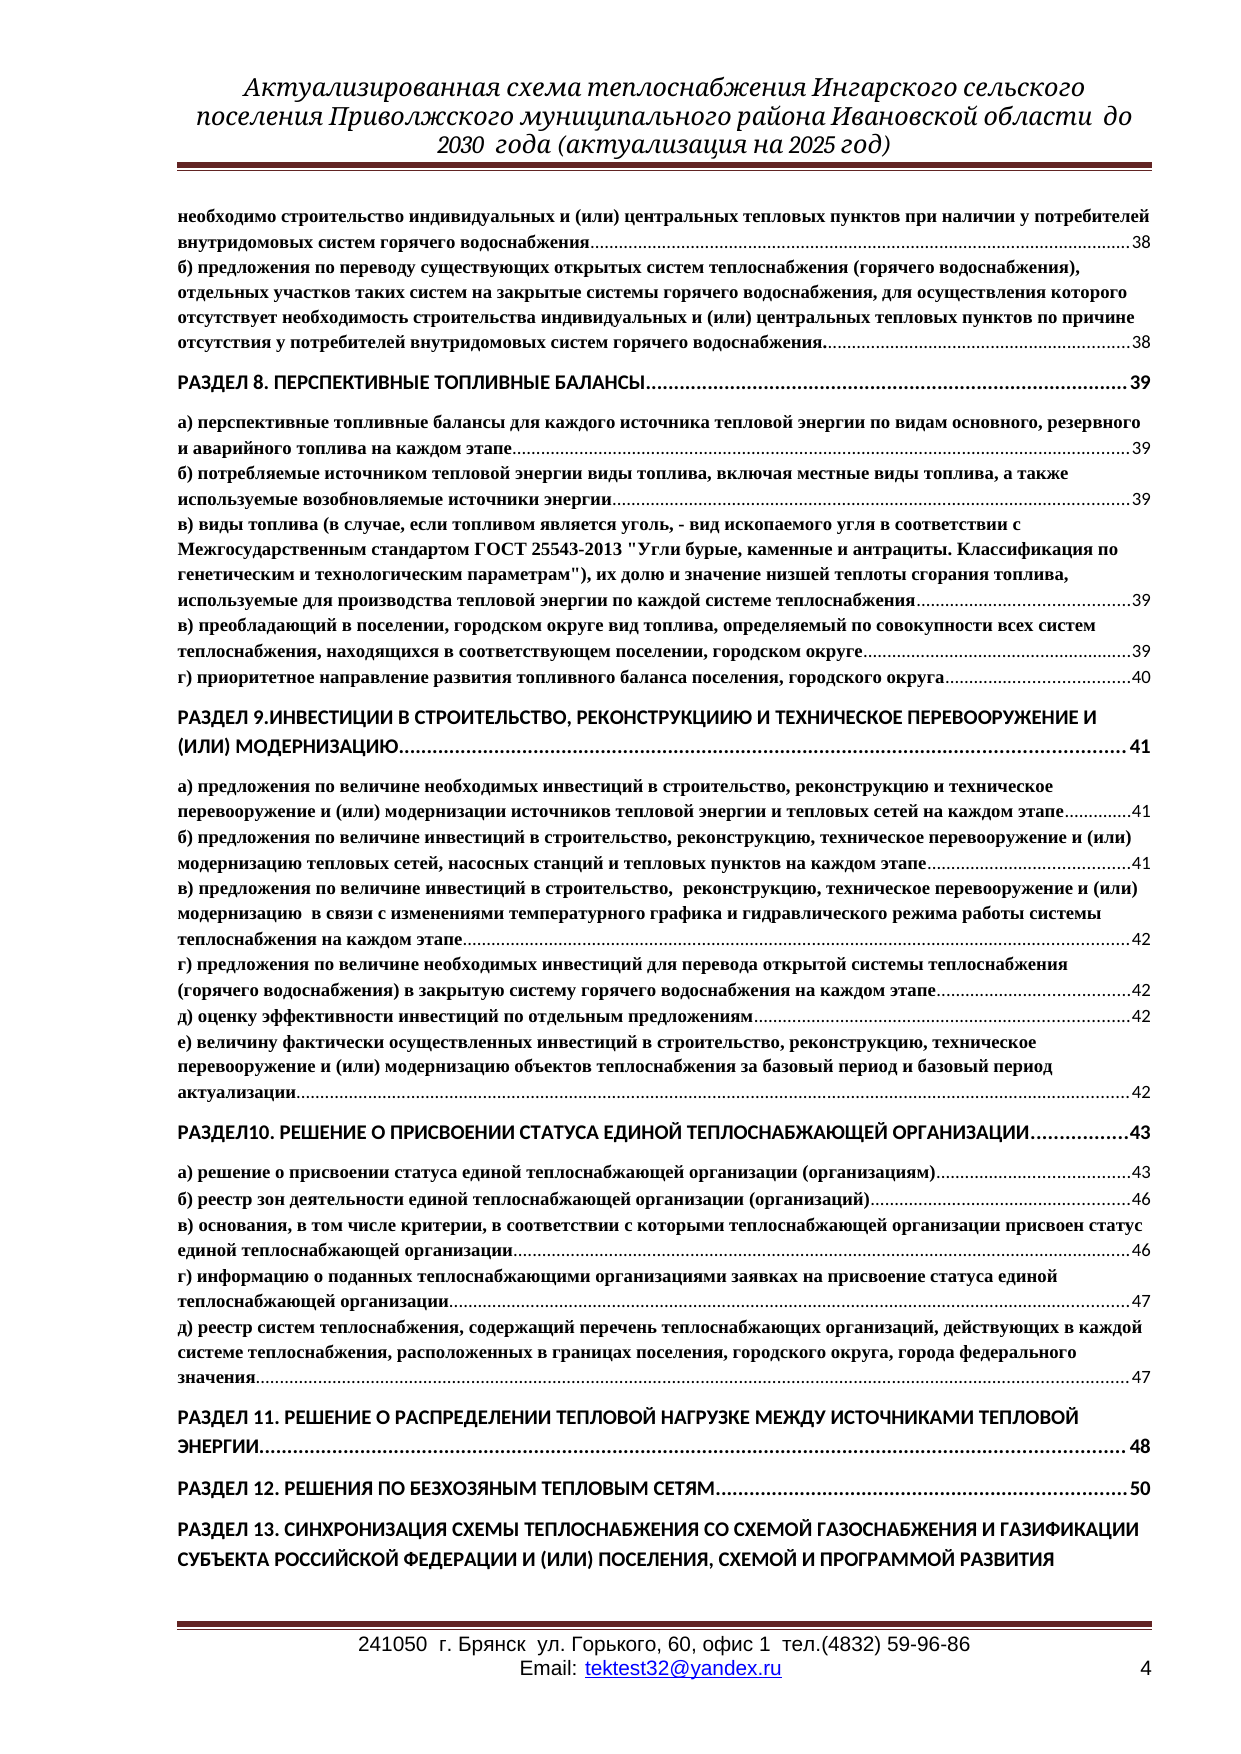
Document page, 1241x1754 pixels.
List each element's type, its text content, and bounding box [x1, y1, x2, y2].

text б) реестр зон деятельности единой теплоснабжающей организации (организаций) 46 [177, 1187, 1152, 1210]
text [177, 205, 1152, 253]
text а) решение о присвоении статуса единой теплоснабжающей организации (организациям) 43 [177, 1161, 1152, 1184]
text РАЗДЕЛ 11. РЕШЕНИЕ О РАСПРЕДЕЛЕНИИ ТЕПЛОВОЙ НАГРУЗКЕ МЕЖДУ ИСТОЧНИКАМИ ТЕПЛОВОЙ ЭНЕРГИИ 48 [177, 1404, 1152, 1459]
text е) величину фактически осуществленных инвестиций в строительство, реконструкцию, техническое перевооружение и (или) модернизацию объектов теплоснабжения за базовый период и базовый период актуализации 42 [177, 1031, 1152, 1103]
text в) виды топлива (в случае, если топливом является уголь, - вид ископаемого угля в соответствии с Межгосударственным стандартом ГОСТ 25543-2013 "Угли бурые, каменные и антрациты. Классификация по генетическим и технологическим параметрам"), их долю и значение низшей теплоты сгорания топлива, используемые для производства тепловой энергии по каждой системе теплоснабжения 39 [177, 513, 1152, 611]
text а) перспективные топливные балансы для каждого источника тепловой энергии по видам основного, резервного и аварийного топлива на каждом этапе 39 [177, 411, 1152, 459]
text а) предложения по величине необходимых инвестиций в строительство, реконструкцию и техническое перевооружение и (или) модернизации источников тепловой энергии и тепловых сетей на каждом этапе 41 [177, 775, 1152, 823]
text РАЗДЕЛ10. РЕШЕНИЕ О ПРИСВОЕНИИ СТАТУСА ЕДИНОЙ ТЕПЛОСНАБЖАЮЩЕЙ ОРГАНИЗАЦИИ 43 [177, 1119, 1152, 1144]
text г) приоритетное направление развития топливного баланса поселения, городского округа 40 [177, 665, 1152, 688]
text в) основания, в том числе критерии, в соответствии с которыми теплоснабжающей организации присвоен статус единой теплоснабжающей организации 46 [177, 1213, 1152, 1261]
text б) предложения по переводу существующих открытых систем теплоснабжения (горячего водоснабжения), отдельных участков таких систем на закрытые системы горячего водоснабжения, для осуществления которого отсутствует необходимость строительства индивидуальных и (или) центральных тепловых пунктов по причине отсутствия у потребителей внутридомовых систем горячего водоснабжения. 38 [177, 256, 1152, 353]
text б) потребляемые источником тепловой энергии виды топлива, включая местные виды топлива, а также используемые возобновляемые источники энергии 39 [177, 462, 1152, 510]
text д) реестр систем теплоснабжения, содержащий перечень теплоснабжающих организаций, действующих в каждой системе теплоснабжения, расположенных в границах поселения, городского округа, города федерального значения 47 [177, 1316, 1152, 1388]
text РАЗДЕЛ 12. РЕШЕНИЯ ПО БЕЗХОЗЯНЫМ ТЕПЛОВЫМ СЕТЯМ 50 [177, 1475, 1152, 1500]
text РАЗДЕЛ 8. ПЕРСПЕКТИВНЫЕ ТОПЛИВНЫЕ БАЛАНСЫ 39 [177, 369, 1152, 395]
text д) оценку эффективности инвестиций по отдельным предложениям 42 [177, 1004, 1152, 1027]
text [177, 1517, 1152, 1571]
text б) предложения по величине инвестиций в строительство, реконструкцию, техническое перевооружение и (или) модернизацию тепловых сетей, насосных станций и тепловых пунктов на каждом этапе 41 [177, 826, 1152, 874]
text г) предложения по величине необходимых инвестиций для перевода открытой системы теплоснабжения (горячего водоснабжения) в закрытую систему горячего водоснабжения на каждом этапе 42 [177, 953, 1152, 1001]
text г) информацию о поданных теплоснабжающими организациями заявках на присвоение статуса единой теплоснабжающей организации 47 [177, 1264, 1152, 1312]
text в) преобладающий в поселении, городском округе вид топлива, определяемый по совокупности всех систем теплоснабжения, находящихся в соответствующем поселении, городском округе 39 [177, 614, 1152, 662]
text в) предложения по величине инвестиций в строительство, реконструкцию, техническое перевооружение и (или) модернизацию в связи с изменениями температурного графика и гидравлического режима работы системы теплоснабжения на каждом этапе 42 [177, 877, 1152, 950]
text РАЗДЕЛ 9.ИНВЕСТИЦИИ В СТРОИТЕЛЬСТВО, РЕКОНСТРУКЦИИЮ И ТЕХНИЧЕСКОЕ ПЕРЕВООРУЖЕНИЕ И (ИЛИ) МОДЕРНИЗАЦИЮ 41 [177, 704, 1152, 759]
